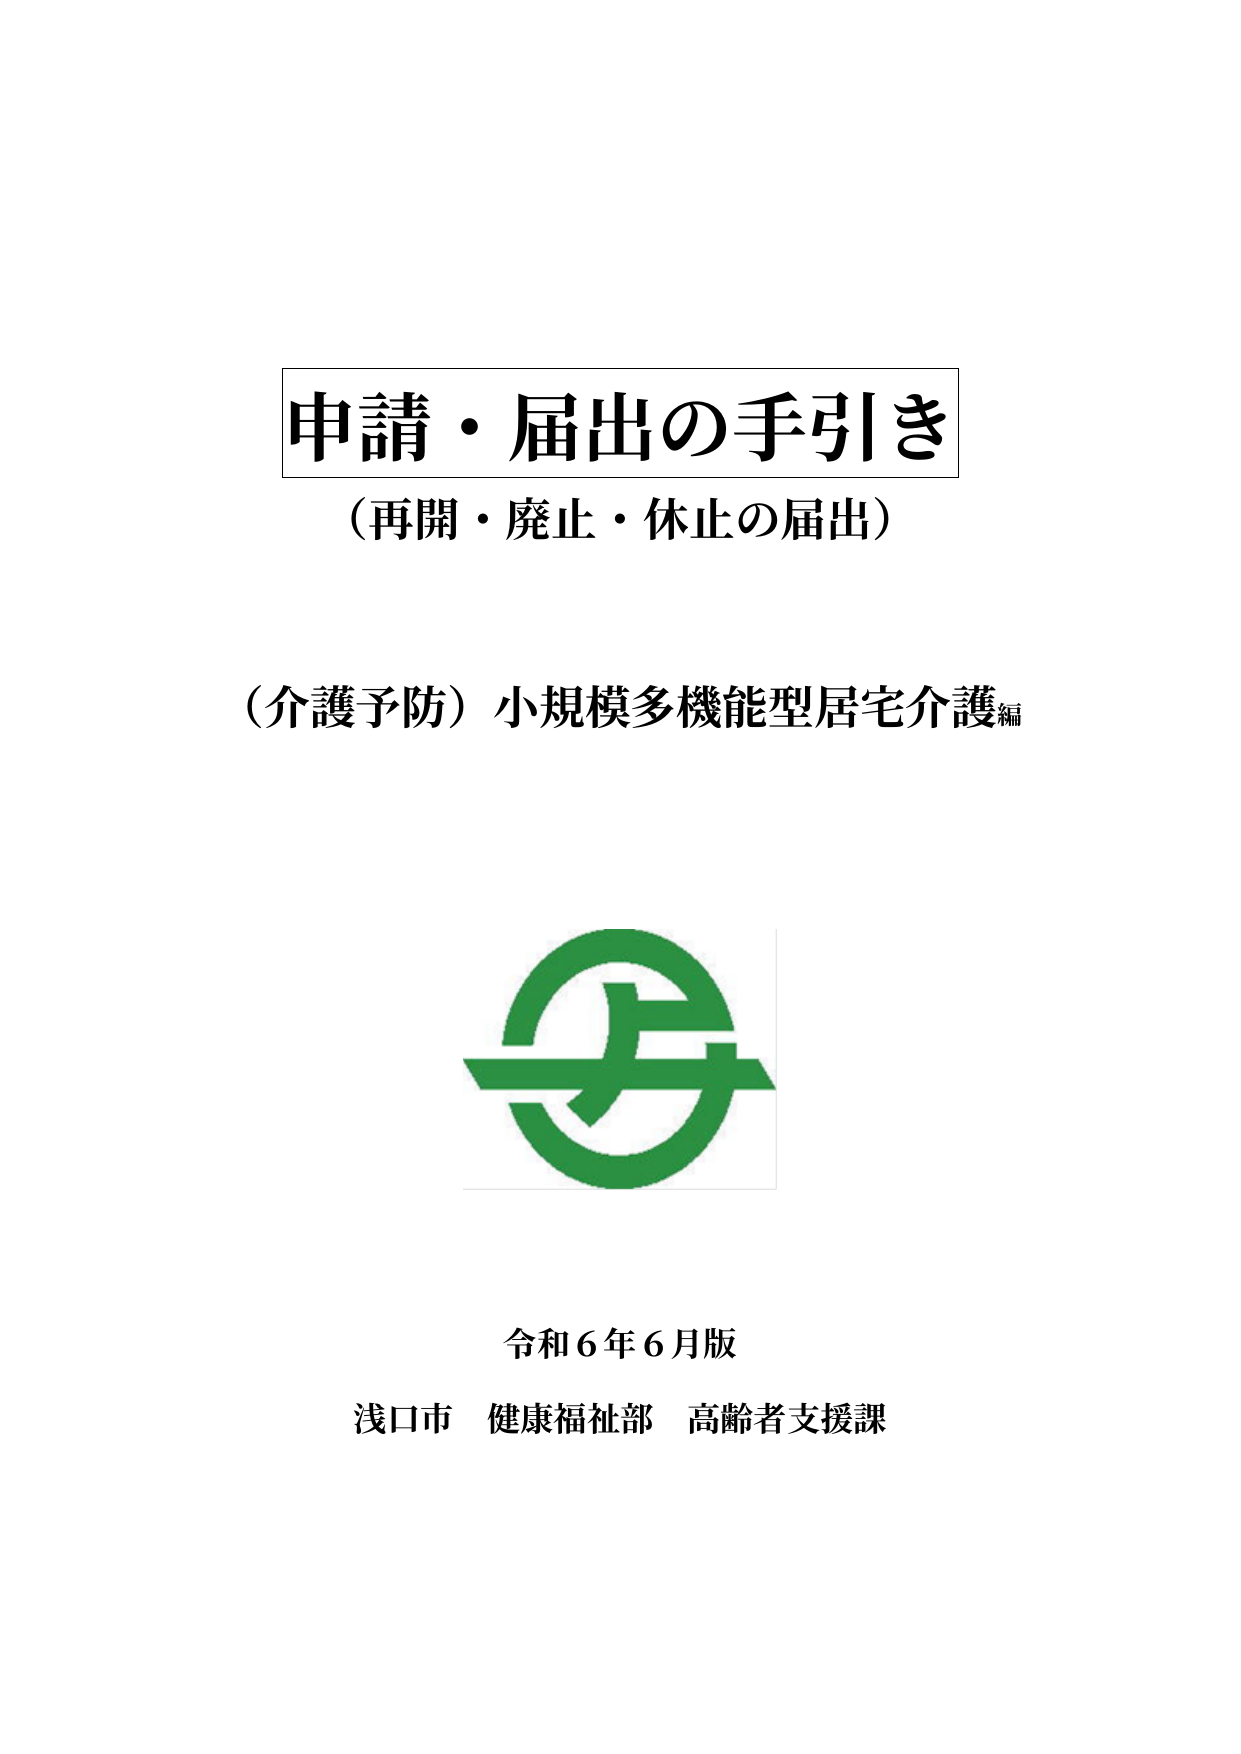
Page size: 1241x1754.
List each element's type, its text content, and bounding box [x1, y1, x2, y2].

text （再開・廃止・休止の届出） [177, 479, 1063, 554]
text 令和６年６月版 [177, 1304, 1063, 1379]
picture [463, 929, 778, 1191]
text （介護予防）小規模多機能型居宅介護編 [177, 667, 1063, 742]
text 申請・届出の手引き [177, 367, 1063, 479]
text 浅口市 健康福祉部 高齢者支援課 [177, 1379, 1063, 1454]
